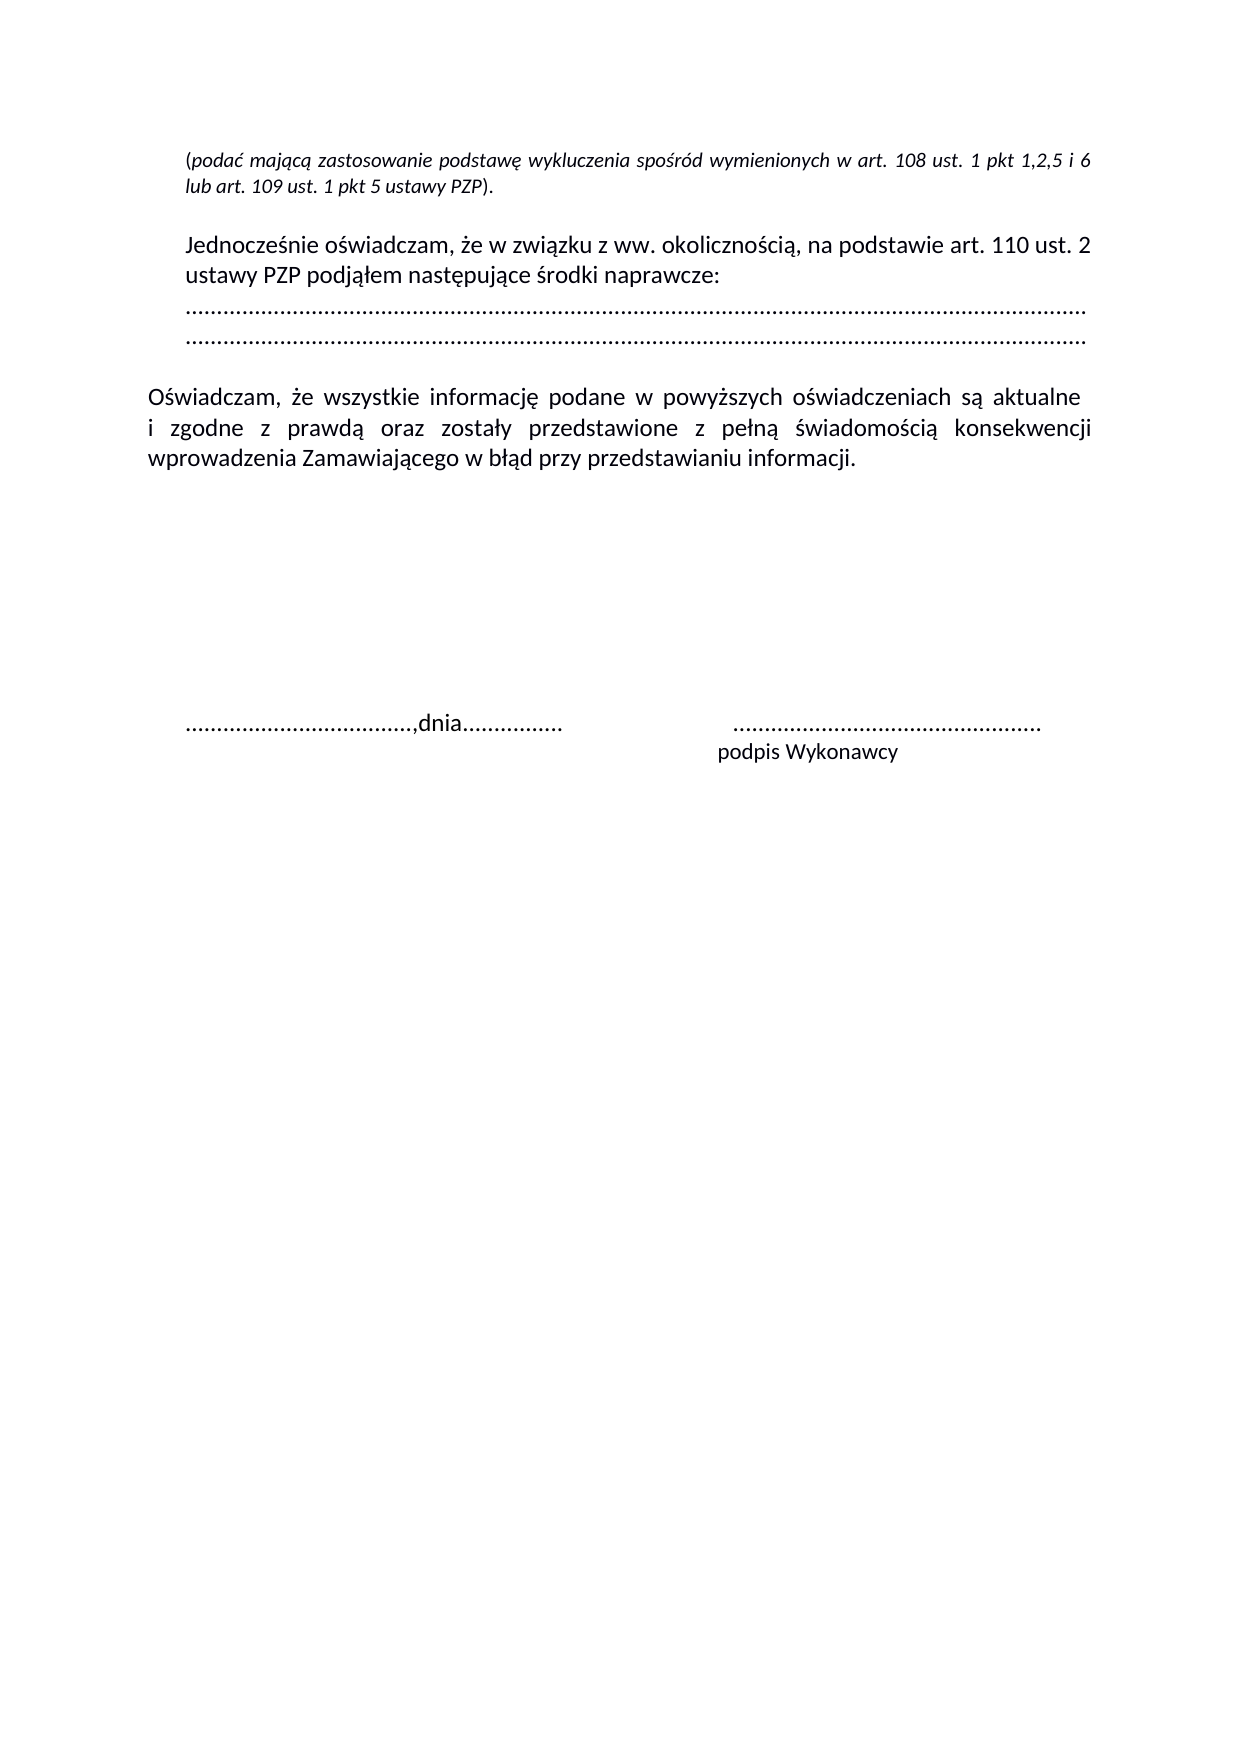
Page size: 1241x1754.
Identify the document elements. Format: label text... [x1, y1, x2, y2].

text ....................................,dnia................ ................................................. [185, 707, 1093, 737]
text ............................................................................................................................................... [185, 321, 1093, 351]
text Oświadczam, że wszystkie informację podane w powyższych oświadczeniach są aktualne i zgodne z prawdą oraz zostały przedstawione z pełną świadomością konsekwencji wprowadzenia Zamawiającego w błąd przy przedstawianiu informacji. [148, 382, 1093, 473]
text ............................................................................................................................................... [185, 290, 1093, 321]
text podpis Wykonawcy [295, 737, 1093, 765]
text Jednocześnie oświadczam, że w związku z ww. okolicznością, na podstawie art. 110 ust. 2 ustawy PZP podjąłem następujące środki naprawcze: [185, 229, 1093, 290]
text (podać mającą zastosowanie podstawę wykluczenia spośród wymienionych w art. 108 ust. 1 pkt 1,2,5 i 6 lub art. 109 ust. 1 pkt 5 ustawy PZP). [185, 148, 1093, 198]
